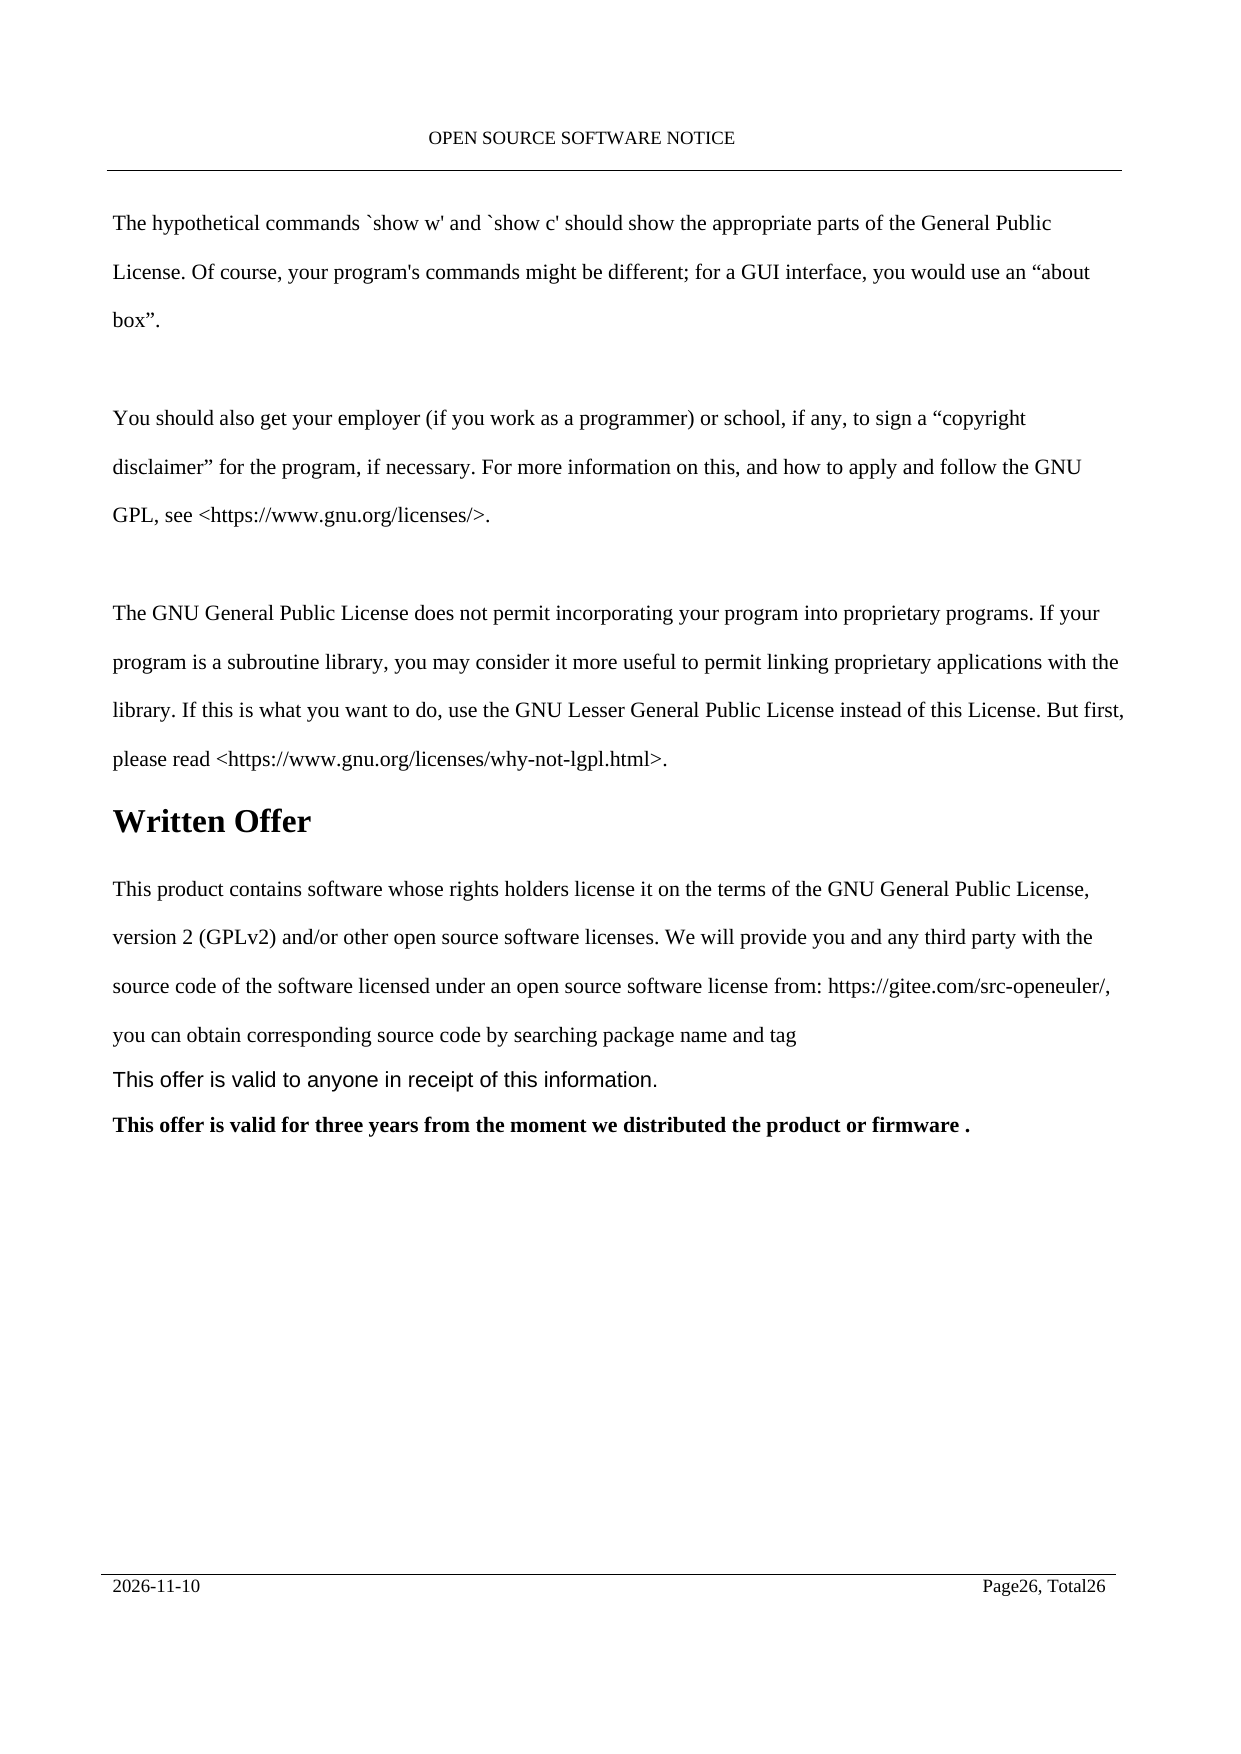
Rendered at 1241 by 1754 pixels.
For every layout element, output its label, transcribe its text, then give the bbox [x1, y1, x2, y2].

text Written Offer [112, 788, 1128, 853]
text This offer is valid for three years from the moment we distributed the product or firmware . [112, 1108, 1128, 1141]
text This product contains software whose rights holders license it on the terms of the GNU General Public License, version 2 (GPLv2) and/or other open source software licenses. We will provide you and any third party with the source code of the software licensed under an open source software license from: https://gitee.com/src-openeuler/, you can obtain corresponding source code by searching package name and tag [112, 872, 1128, 1051]
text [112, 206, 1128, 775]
text This offer is valid to anyone in receipt of this information. [112, 1063, 1128, 1096]
